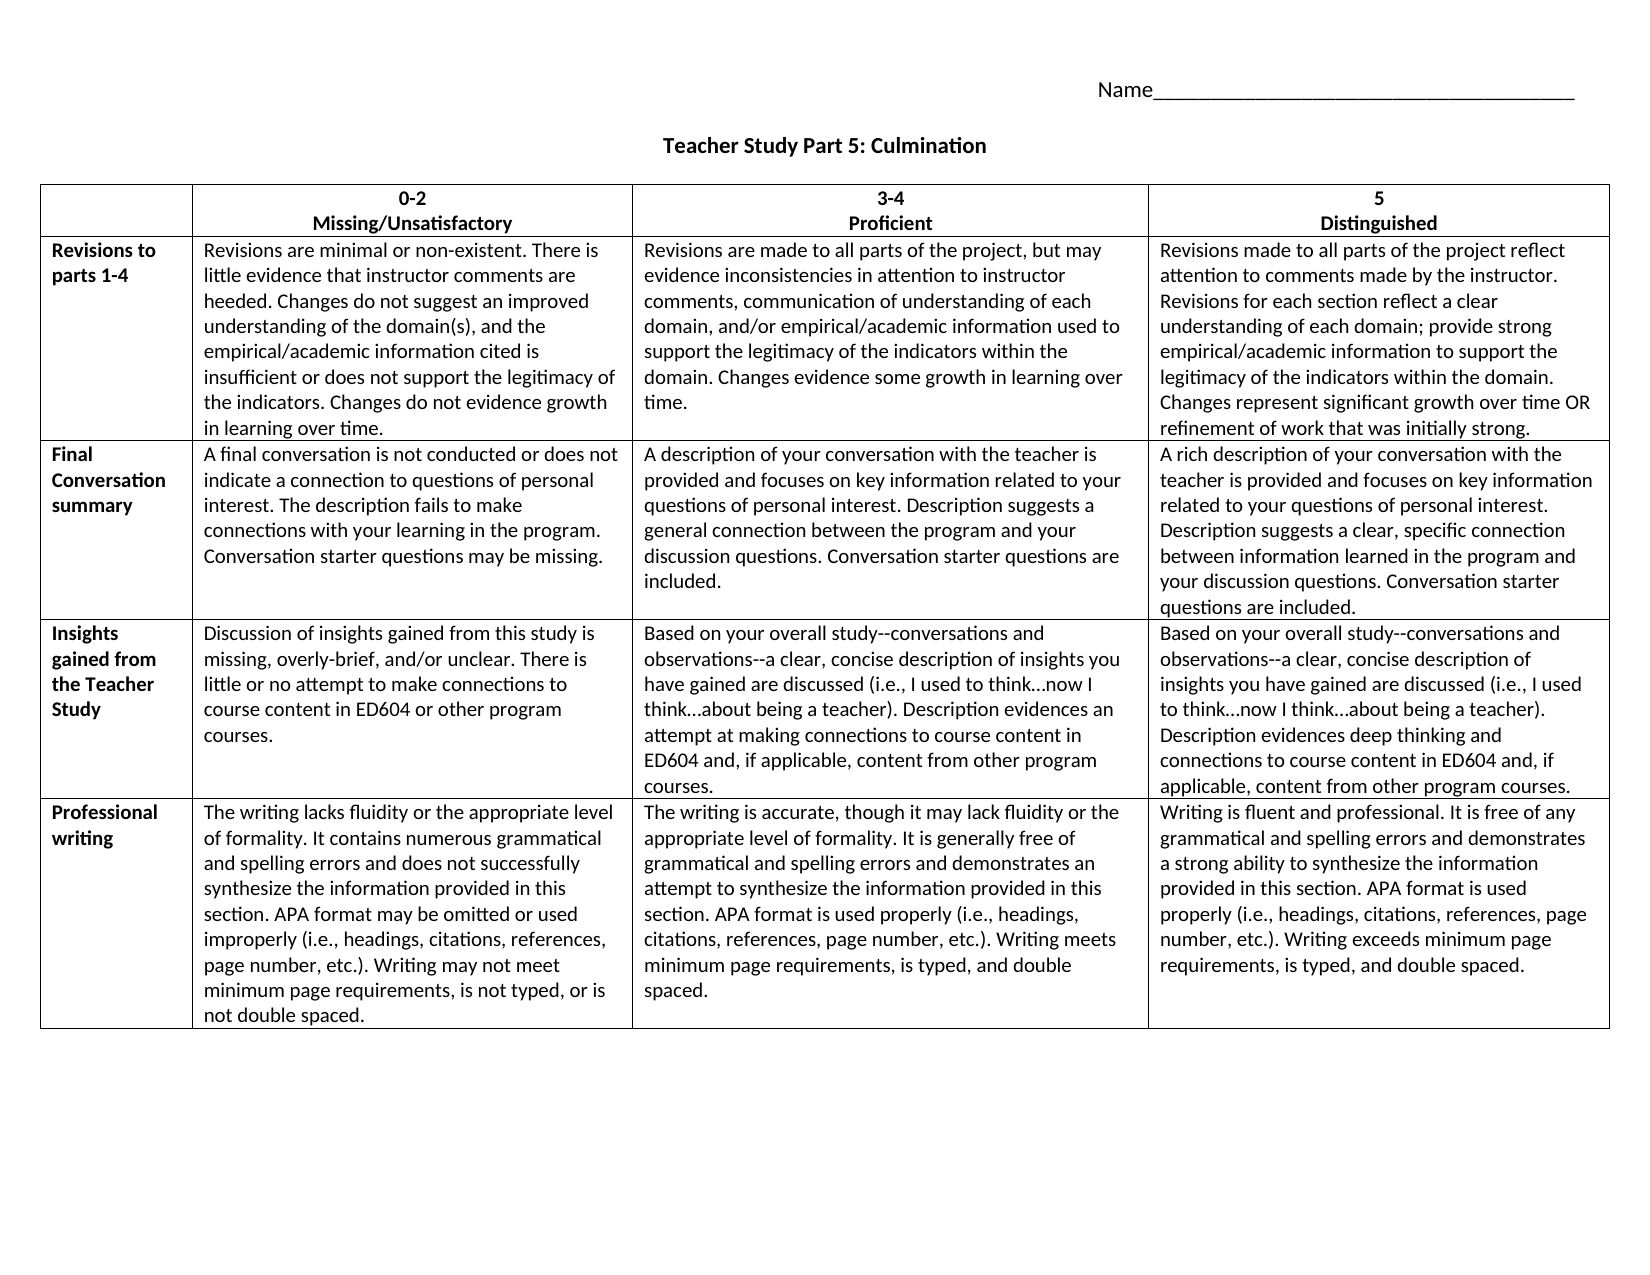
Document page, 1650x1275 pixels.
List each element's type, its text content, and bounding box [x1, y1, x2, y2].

table_header 0-2 Missing/Unsatisfactory [193, 185, 632, 236]
table_header 3-4 Proficient [633, 185, 1148, 236]
table_cell Based on your overall study--conversations and observations--a clear, concise description of insights you have gained are discussed (i.e., I used to think…now I think…about being a teacher). Description evidences deep thinking and connections to course content in ED604 and, if applicable, content from other program courses. [1149, 620, 1609, 798]
table_cell Professional writing [41, 799, 192, 1028]
table_cell Revisions made to all parts of the project reflect attention to comments made by the instructor. Revisions for each section reflect a clear understanding of each domain; provide strong empirical/academic information to support the legitimacy of the indicators within the domain. Changes represent significant growth over time OR refinement of work that was initially strong. [1149, 237, 1609, 440]
table_cell A description of your conversation with the teacher is provided and focuses on key information related to your questions of personal interest. Description suggests a general connection between the program and your discussion questions. Conversation starter questions are included. [633, 441, 1148, 619]
table_header 5 Distinguished [1149, 185, 1609, 236]
table_cell Based on your overall study--conversations and observations--a clear, concise description of insights you have gained are discussed (i.e., I used to think…now I think…about being a teacher). Description evidences an attempt at making connections to course content in ED604 and, if applicable, content from other program courses. [633, 620, 1148, 798]
table_cell Revisions to parts 1-4 [41, 237, 192, 440]
table_cell Discussion of insights gained from this study is missing, overly-brief, and/or unclear. There is little or no attempt to make connections to course content in ED604 or other program courses. [193, 620, 632, 798]
table_cell A rich description of your conversation with the teacher is provided and focuses on key information related to your questions of personal interest. Description suggests a clear, specific connection between information learned in the program and your discussion questions. Conversation starter questions are included. [1149, 441, 1609, 619]
table_cell Revisions are made to all parts of the project, but may evidence inconsistencies in attention to instructor comments, communication of understanding of each domain, and/or empirical/academic information used to support the legitimacy of the indicators within the domain. Changes evidence some growth in learning over time. [633, 237, 1148, 440]
table_cell Revisions are minimal or non-existent. There is little evidence that instructor comments are heeded. Changes do not suggest an improved understanding of the domain(s), and the empirical/academic information cited is insufficient or does not support the legitimacy of the indicators. Changes do not evidence growth in learning over time. [193, 237, 632, 440]
table_cell The writing lacks fluidity or the appropriate level of formality. It contains numerous grammatical and spelling errors and does not successfully synthesize the information provided in this section. APA format may be omitted or used improperly (i.e., headings, citations, references, page number, etc.). Writing may not meet minimum page requirements, is not typed, or is not double spaced. [193, 799, 632, 1028]
table_cell Writing is fluent and professional. It is free of any grammatical and spelling errors and demonstrates a strong ability to synthesize the information provided in this section. APA format is used properly (i.e., headings, citations, references, page number, etc.). Writing exceeds minimum page requirements, is typed, and double spaced. [1149, 799, 1609, 1028]
table_cell The writing is accurate, though it may lack fluidity or the appropriate level of formality. It is generally free of grammatical and spelling errors and demonstrates an attempt to synthesize the information provided in this section. APA format is used properly (i.e., headings, citations, references, page number, etc.). Writing meets minimum page requirements, is typed, and double spaced. [633, 799, 1148, 1028]
text Teacher Study Part 5: Culmination [75, 131, 1575, 159]
table_header [41, 185, 192, 236]
table_cell Final Conversation summary [41, 441, 192, 619]
table_cell A final conversation is not conducted or does not indicate a connection to questions of personal interest. The description fails to make connections with your learning in the program. Conversation starter questions may be missing. [193, 441, 632, 619]
table_cell Insights gained from the Teacher Study [41, 620, 192, 798]
